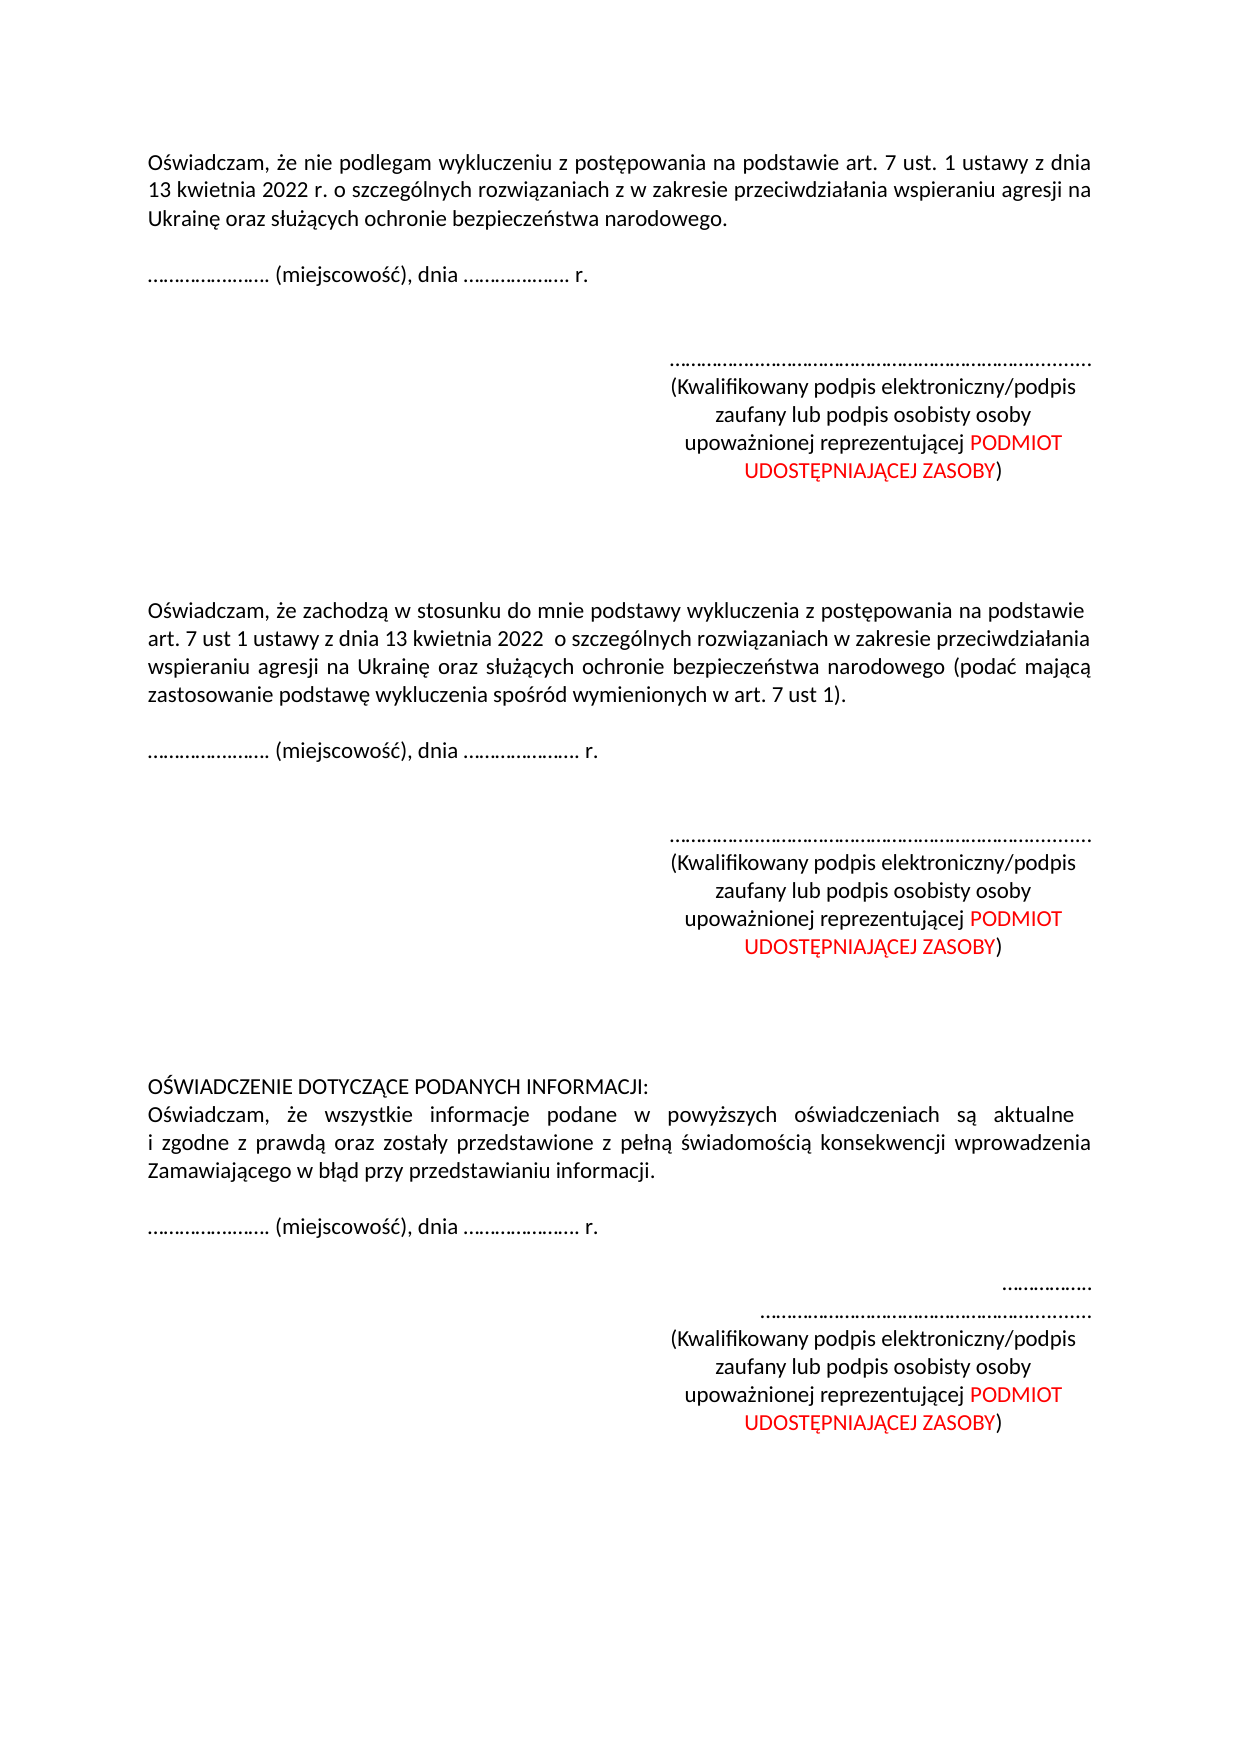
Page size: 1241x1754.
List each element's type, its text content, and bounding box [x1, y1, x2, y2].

text (Kwalifikowany podpis elektroniczny/podpis zaufany lub podpis osobisty osoby upoważnionej reprezentującej PODMIOT UDOSTĘPNIAJĄCEJ ZASOBY) [654, 1324, 1093, 1437]
text (Kwalifikowany podpis elektroniczny/podpis zaufany lub podpis osobisty osoby upoważnionej reprezentującej PODMIOT UDOSTĘPNIAJĄCEJ ZASOBY) [654, 848, 1093, 960]
text …………….……. (miejscowość), dnia ………….……. r. [148, 260, 1093, 288]
text OŚWIADCZENIE DOTYCZĄCE PODANYCH INFORMACJI: [148, 1072, 1093, 1100]
text ……………..……………………………………………........... [654, 820, 1093, 848]
text …………….……. (miejscowość), dnia …………………. r. [148, 1212, 1093, 1240]
text ……………..……………………………………………........... [654, 344, 1093, 372]
text ……………..……………………………………………........... [654, 1268, 1093, 1324]
text …………….……. (miejscowość), dnia …………………. r. [148, 736, 1093, 764]
text (Kwalifikowany podpis elektroniczny/podpis zaufany lub podpis osobisty osoby upoważnionej reprezentującej PODMIOT UDOSTĘPNIAJĄCEJ ZASOBY) [654, 372, 1093, 484]
text Oświadczam, że nie podlegam wykluczeniu z postępowania na podstawie art. 7 ust. 1 ustawy z dnia 13 kwietnia 2022 r. o szczególnych rozwiązaniach z w zakresie przeciwdziałania wspieraniu agresji na Ukrainę oraz służących ochronie bezpieczeństwa narodowego. [148, 148, 1093, 232]
text Oświadczam, że zachodzą w stosunku do mnie podstawy wykluczenia z postępowania na podstawie art. 7 ust 1 ustawy z dnia 13 kwietnia 2022 o szczególnych rozwiązaniach w zakresie przeciwdziałania wspieraniu agresji na Ukrainę oraz służących ochronie bezpieczeństwa narodowego (podać mającą zastosowanie podstawę wykluczenia spośród wymienionych w art. 7 ust 1). [148, 596, 1093, 708]
text Oświadczam, że wszystkie informacje podane w powyższych oświadczeniach są aktualne i zgodne z prawdą oraz zostały przedstawione z pełną świadomością konsekwencji wprowadzenia Zamawiającego w błąd przy przedstawianiu informacji. [148, 1100, 1093, 1184]
